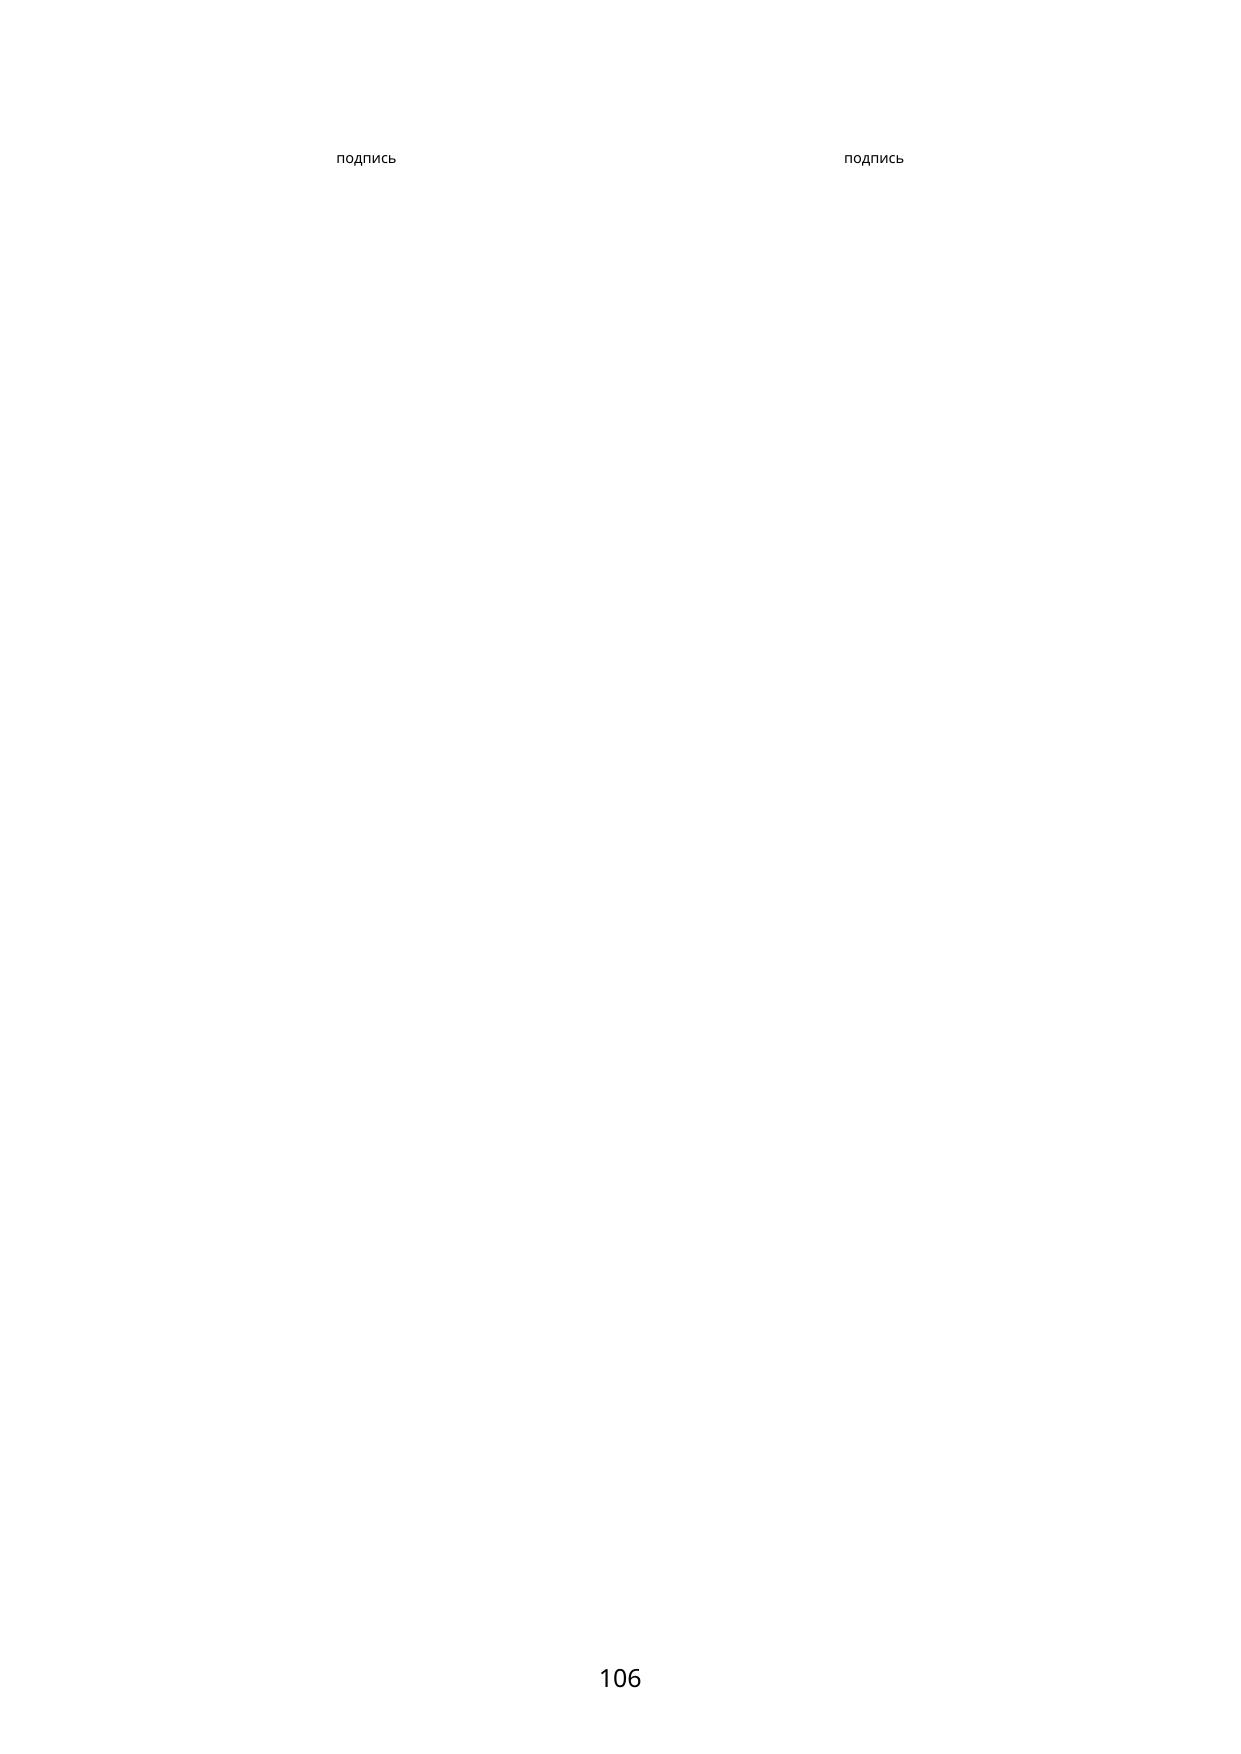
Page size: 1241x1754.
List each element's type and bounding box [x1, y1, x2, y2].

table_cell [112, 148, 620, 198]
table_cell [620, 148, 1128, 198]
